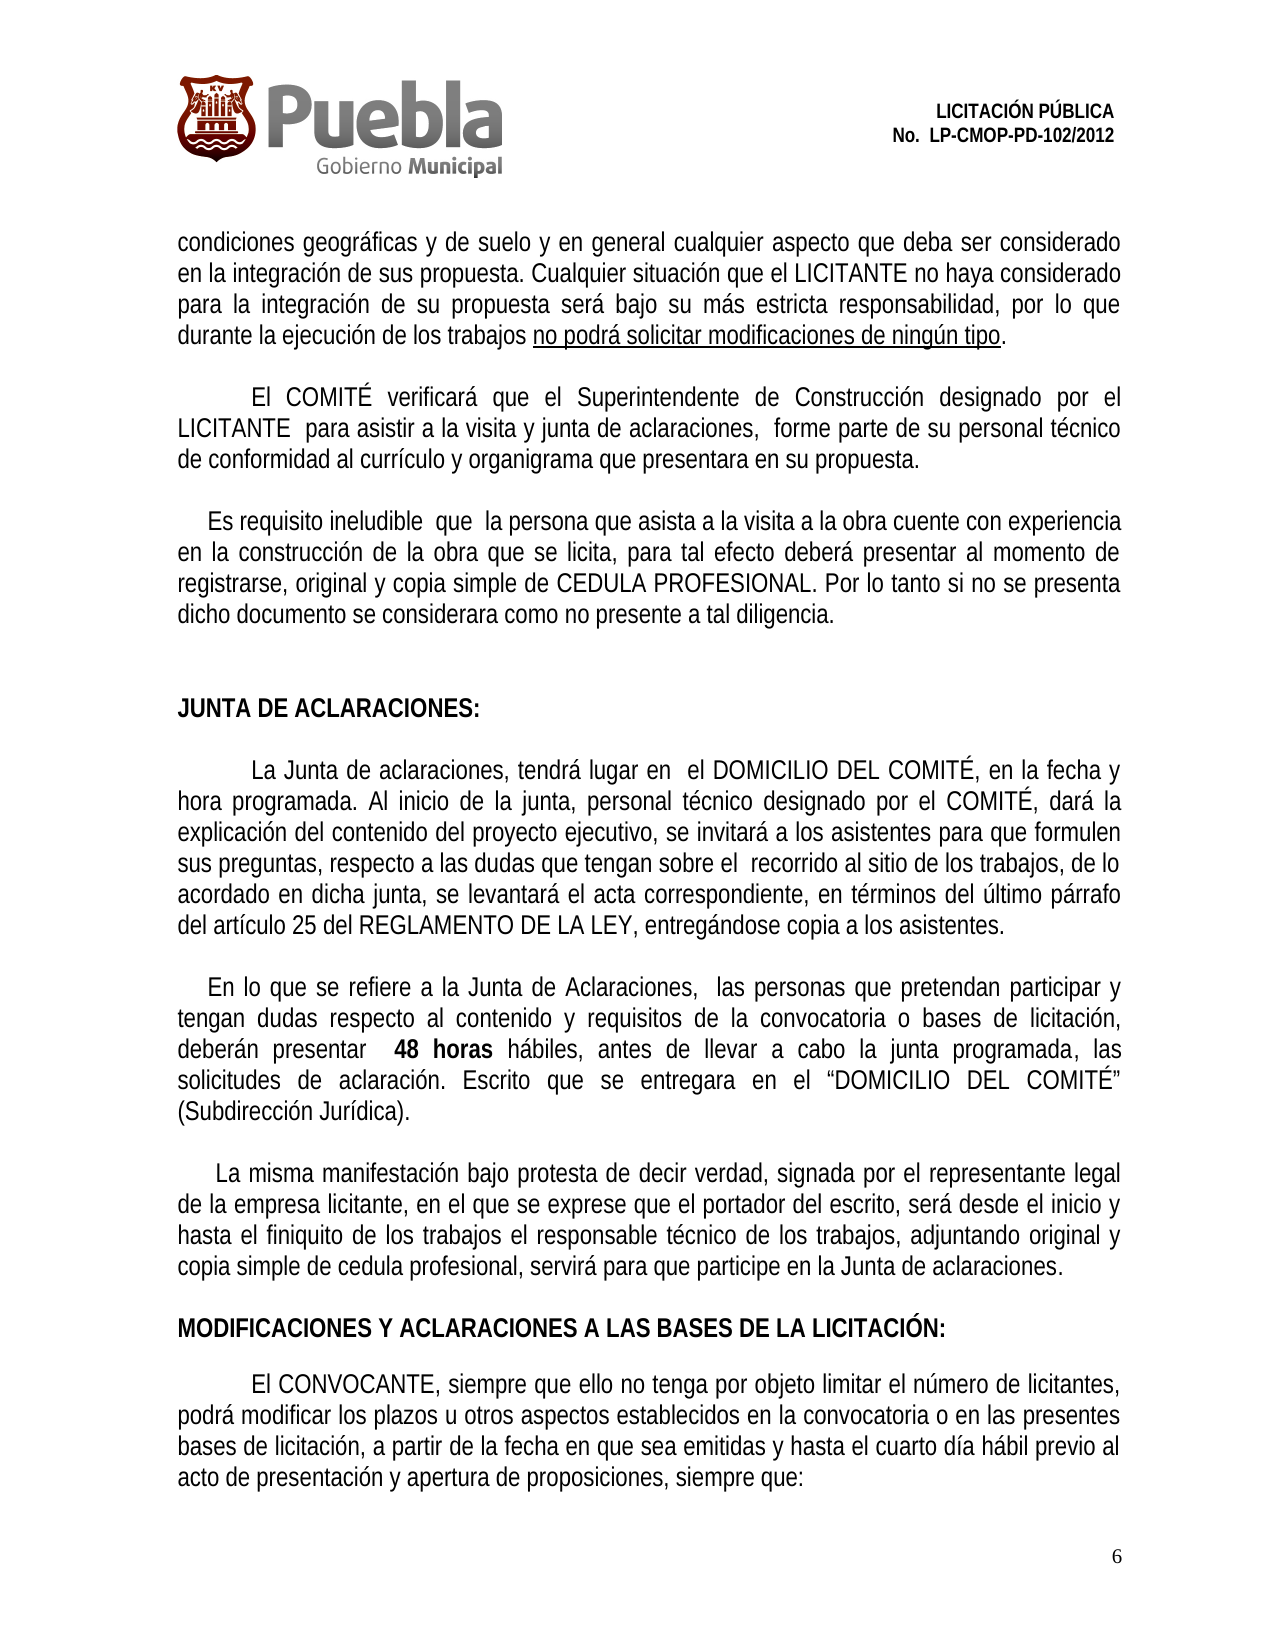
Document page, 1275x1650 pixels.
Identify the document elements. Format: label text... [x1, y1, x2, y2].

subtitle JUNTA DE ACLARACIONES: [177, 692, 1122, 723]
text El CONVOCANTE, siempre que ello no tenga por objeto limitar el número de licitantes, podrá modificar los plazos u otros aspectos establecidos en la convocatoria o en las presentes bases de licitación, a partir de la fecha en que sea emitidas y hasta el cuarto día hábil previo al acto de presentación y apertura de proposiciones, siempre que: [177, 1368, 1122, 1492]
text Es requisito ineludible que la persona que asista a la visita a la obra cuente con experiencia en la construcción de la obra que se licita, para tal efecto deberá presentar al momento de registrarse, original y copia simple de CEDULA PROFESIONAL. Por lo tanto si no se presenta dicho documento se considerara como no presente a tal diligencia. [177, 506, 1122, 630]
text En lo que se refiere a la Junta de Aclaraciones, las personas que pretendan participar y tengan dudas respecto al contenido y requisitos de la convocatoria o bases de licitación, deberán presentar 48 horas hábiles, antes de llevar a cabo la junta programada, las solicitudes de aclaración. Escrito que se entregara en el “DOMICILIO DEL COMITÉ” (Subdirección Jurídica). [177, 971, 1122, 1126]
text MODIFICACIONES Y ACLARACIONES A LAS BASES DE LA LICITACIÓN: [177, 1313, 1122, 1344]
picture [177, 75, 502, 178]
text La Junta de aclaraciones, tendrá lugar en el DOMICILIO DEL COMITÉ, en la fecha y hora programada. Al inicio de la junta, personal técnico designado por el COMITÉ, dará la explicación del contenido del proyecto ejecutivo, se invitará a los asistentes para que formulen sus preguntas, respecto a las dudas que tengan sobre el recorrido al sitio de los trabajos, de lo acordado en dicha junta, se levantará el acta correspondiente, en términos del último párrafo del artículo 25 del REGLAMENTO DE LA LEY, entregándose copia a los asistentes. [177, 754, 1122, 940]
text La misma manifestación bajo protesta de decir verdad, signada por el representante legal de la empresa licitante, en el que se exprese que el portador del escrito, será desde el inicio y hasta el finiquito de los trabajos el responsable técnico de los trabajos, adjuntando original y copia simple de cedula profesional, servirá para que participe en la Junta de aclaraciones. [177, 1157, 1122, 1282]
text El COMITÉ verificará que el Superintendente de Construcción designado por el LICITANTE para asistir a la visita y junta de aclaraciones, forme parte de su personal técnico de conformidad al currículo y organigrama que presentara en su propuesta. [177, 381, 1122, 474]
